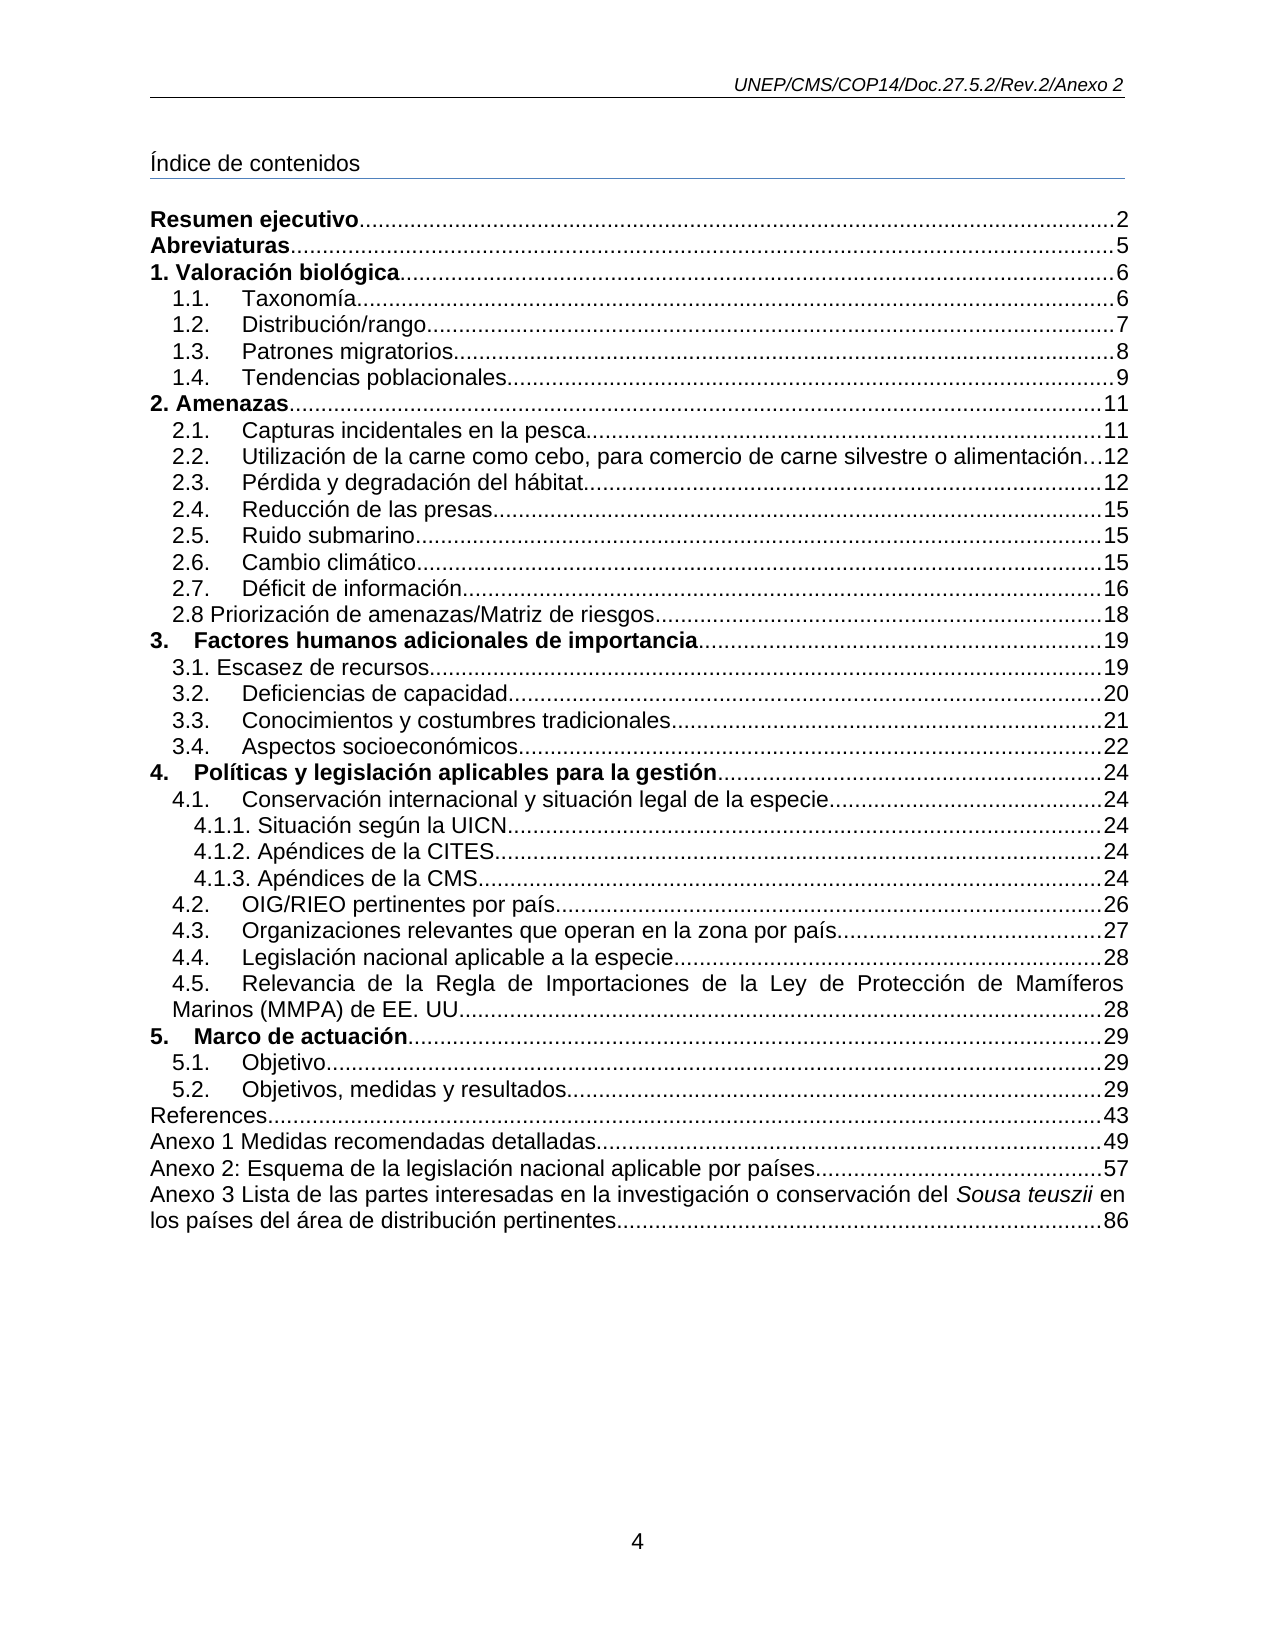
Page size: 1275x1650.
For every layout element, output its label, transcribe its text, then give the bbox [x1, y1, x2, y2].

text Abreviaturas 5 [150, 232, 1125, 258]
text 2.5. Ruido submarino 15 [172, 522, 1125, 548]
text 1.1. Taxonomía 6 [172, 285, 1125, 311]
text 2.4. Reducción de las presas 15 [172, 496, 1125, 522]
text 2.8 Priorización de amenazas/Matriz de riesgos 18 [172, 601, 1125, 627]
text 4.2. OIG/RIEO pertinentes por país 26 [172, 891, 1125, 917]
text 3.2. Deficiencias de capacidad 20 [172, 680, 1125, 707]
text 2.3. Pérdida y degradación del hábitat 12 [172, 469, 1125, 496]
text 3.3. Conocimientos y costumbres tradicionales 21 [172, 707, 1125, 733]
text 2. Amenazas 11 [150, 390, 1125, 417]
text 4. Políticas y legislación aplicables para la gestión 24 [150, 759, 1125, 786]
subtitle Índice de contenidos [150, 150, 1125, 178]
text 4.1.3. Apéndices de la CMS 24 [194, 865, 1125, 891]
text 5. Marco de actuación 29 [150, 1023, 1125, 1049]
text 3. Factores humanos adicionales de importancia 19 [150, 627, 1125, 654]
text References 43 [150, 1102, 1125, 1128]
text 2.7. Déficit de información 16 [172, 575, 1125, 601]
text 1. Valoración biológica 6 [150, 258, 1125, 285]
text 2.2. Utilización de la carne como cebo, para comercio de carne silvestre o alimentación 12 [172, 443, 1125, 469]
text 5.1. Objetivo 29 [172, 1049, 1125, 1076]
text 1.4. Tendencias poblacionales 9 [172, 364, 1125, 390]
text 2.1. Capturas incidentales en la pesca 11 [172, 417, 1125, 443]
text 3.1. Escasez de recursos 19 [172, 654, 1125, 680]
text 1.3. Patrones migratorios 8 [172, 338, 1125, 364]
text 4.1. Conservación internacional y situación legal de la especie 24 [172, 786, 1125, 812]
text 4.3. Organizaciones relevantes que operan en la zona por país 27 [172, 917, 1125, 944]
text 4.1.2. Apéndices de la CITES 24 [194, 838, 1125, 865]
text 4.5. Relevancia de la Regla de Importaciones de la Ley de Protección de Mamíferos Marinos (MMPA) de EE. UU. 28 [172, 970, 1125, 1023]
text 4.4. Legislación nacional aplicable a la especie 28 [172, 944, 1125, 970]
text 2.6. Cambio climático 15 [172, 548, 1125, 575]
text Anexo 3 Lista de las partes interesadas en la investigación o conservación del Sousa teuszii en los países del área de distribución pertinentes 86 [150, 1181, 1125, 1234]
text 4.1.1. Situación según la UICN 24 [194, 812, 1125, 838]
text 3.4. Aspectos socioeconómicos 22 [172, 733, 1125, 759]
text Resumen ejecutivo 2 [150, 206, 1125, 232]
text Anexo 1 Medidas recomendadas detalladas 49 [150, 1128, 1125, 1154]
text 5.2. Objetivos, medidas y resultados 29 [172, 1076, 1125, 1102]
text Anexo 2: Esquema de la legislación nacional aplicable por países 57 [150, 1154, 1125, 1181]
text 1.2. Distribución/rango 7 [172, 311, 1125, 338]
